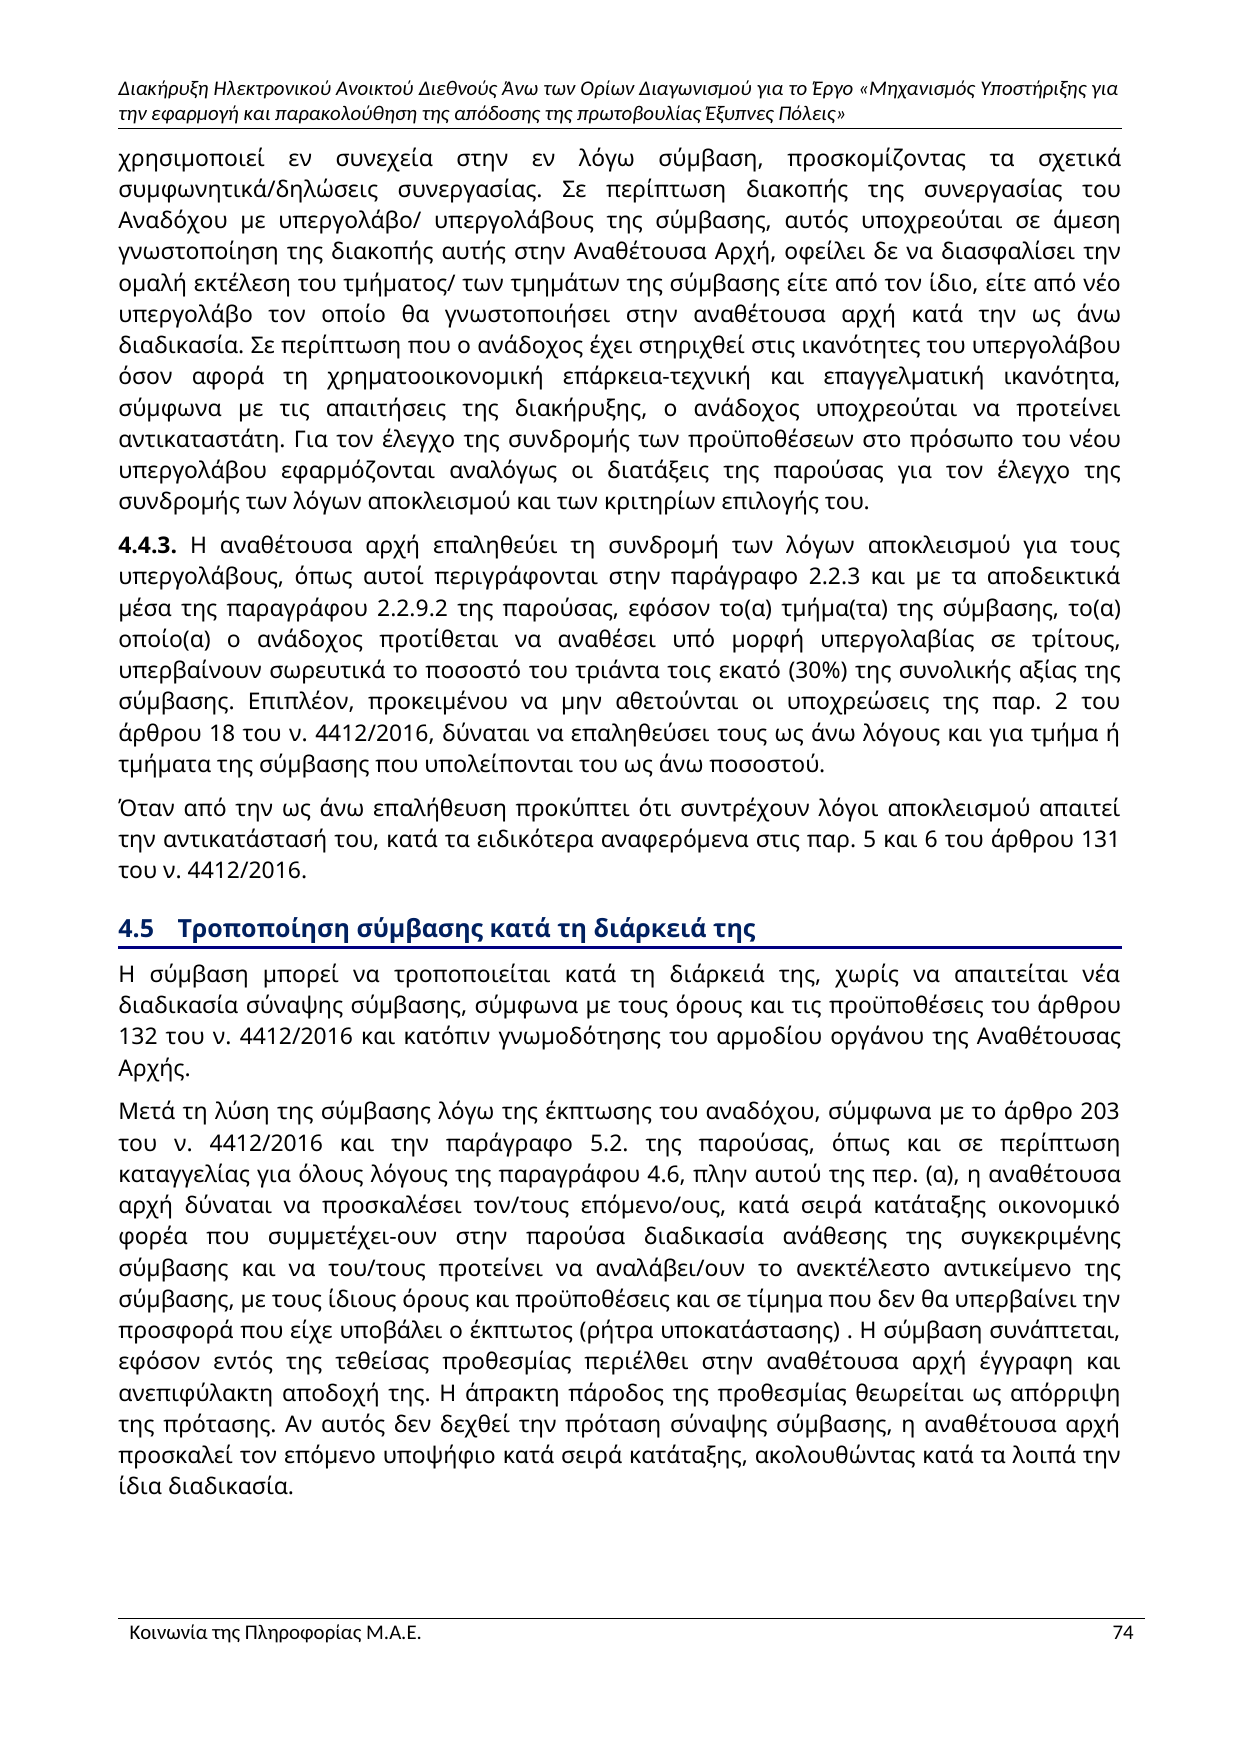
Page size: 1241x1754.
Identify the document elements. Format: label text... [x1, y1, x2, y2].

text Μετά τη λύση της σύμβασης λόγω της έκπτωσης του αναδόχου, σύμφωνα με το άρθρο 203 του ν. 4412/2016 και την παράγραφο 5.2. της παρούσας, όπως και σε περίπτωση καταγγελίας για όλους λόγους της παραγράφου 4.6, πλην αυτού της περ. (α), η αναθέτουσα αρχή δύναται να προσκαλέσει τον/τους επόμενο/ους, κατά σειρά κατάταξης οικονομικό φορέα που συμμετέχει-ουν στην παρούσα διαδικασία ανάθεσης της συγκεκριμένης σύμβασης και να του/τους προτείνει να αναλάβει/ουν το ανεκτέλεστο αντικείμενο της σύμβασης, με τους ίδιους όρους και προϋποθέσεις και σε τίμημα που δεν θα υπερβαίνει την προσφορά που είχε υποβάλει ο έκπτωτος (ρήτρα υποκατάστασης) . Η σύμβαση συνάπτεται, εφόσον εντός της τεθείσας προθεσμίας περιέλθει στην αναθέτουσα αρχή έγγραφη και ανεπιφύλακτη αποδοχή της. Η άπρακτη πάροδος της προθεσμίας θεωρείται ως απόρριψη της πρότασης. Αν αυτός δεν δεχθεί την πρόταση σύναψης σύμβασης, η αναθέτουσα αρχή προσκαλεί τον επόμενο υποψήφιο κατά σειρά κατάταξης, ακολουθώντας κατά τα λοιπά την ίδια διαδικασία. [118, 1095, 1122, 1502]
text 4.4.3. Η αναθέτουσα αρχή επαληθεύει τη συνδρομή των λόγων αποκλεισμού για τους υπεργολάβους, όπως αυτοί περιγράφονται στην παράγραφο 2.2.3 και με τα αποδεικτικά μέσα της παραγράφου 2.2.9.2 της παρούσας, εφόσον το(α) τμήμα(τα) της σύμβασης, το(α) οποίο(α) ο ανάδοχος προτίθεται να αναθέσει υπό μορφή υπεργολαβίας σε τρίτους, υπερβαίνουν σωρευτικά το ποσοστό του τριάντα τοις εκατό (30%) της συνολικής αξίας της σύμβασης. Επιπλέον, προκειμένου να μην αθετούνται οι υποχρεώσεις της παρ. 2 του άρθρου 18 του ν. 4412/2016, δύναται να επαληθεύσει τους ως άνω λόγους και για τμήμα ή τμήματα της σύμβασης που υπολείπονται του ως άνω ποσοστού. [118, 529, 1122, 779]
text Η σύμβαση μπορεί να τροποποιείται κατά τη διάρκειά της, χωρίς να απαιτείται νέα διαδικασία σύναψης σύμβασης, σύμφωνα με τους όρους και τις προϋποθέσεις του άρθρου 132 του ν. 4412/2016 και κατόπιν γνωμοδότησης του αρμοδίου οργάνου της Αναθέτουσας Αρχής. [118, 958, 1122, 1083]
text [118, 141, 1122, 516]
text Όταν από την ως άνω επαλήθευση προκύπτει ότι συντρέχουν λόγοι αποκλεισμού απαιτεί την αντικατάστασή του, κατά τα ειδικότερα αναφερόμενα στις παρ. 5 και 6 του άρθρου 131 του ν. 4412/2016. [118, 791, 1122, 885]
subtitle 4.5 Τροποποίηση σύμβασης κατά τη διάρκειά της [118, 910, 1122, 946]
